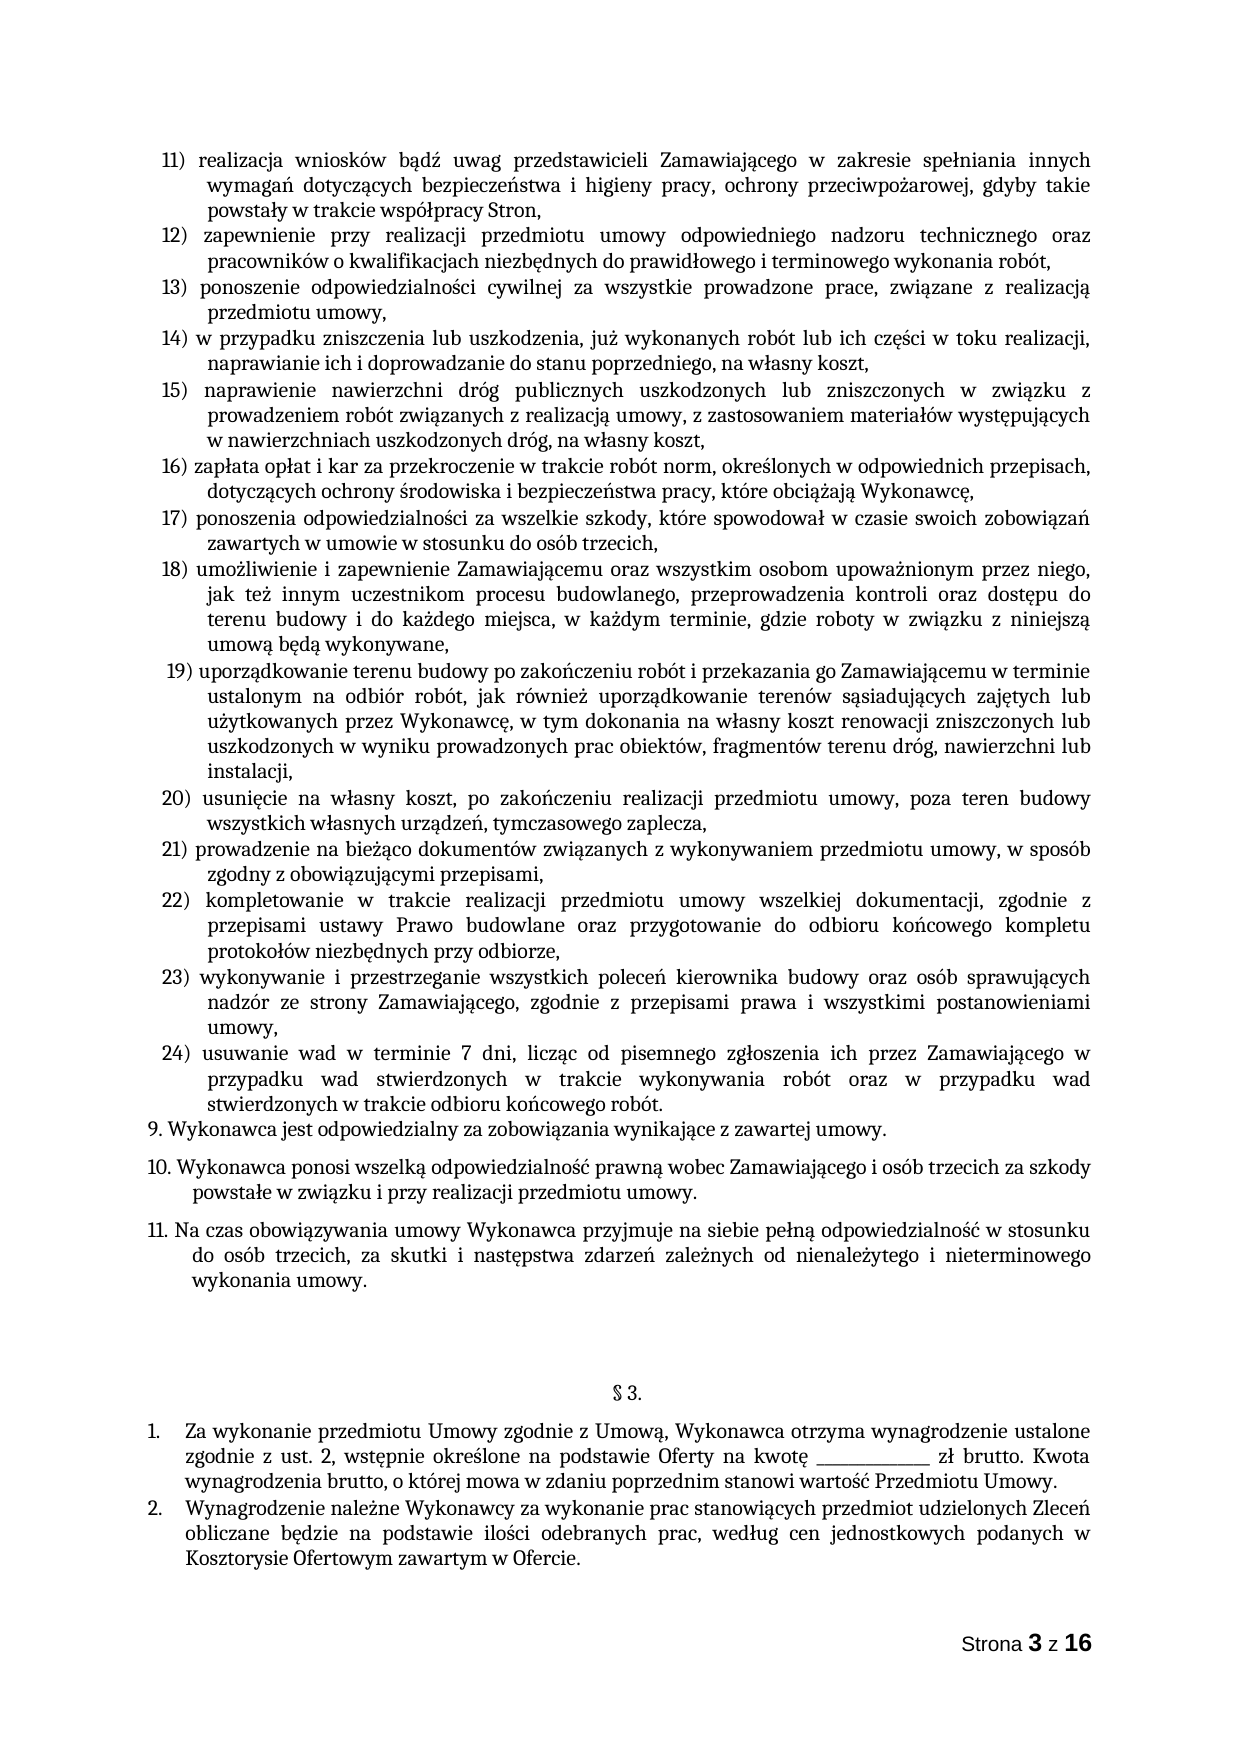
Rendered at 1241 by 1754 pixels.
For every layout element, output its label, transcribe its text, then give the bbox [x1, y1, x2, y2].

text 10. Wykonawca ponosi wszelką odpowiedzialność prawną wobec Zamawiającego i osób trzecich za szkody powstałe w związku i przy realizacji przedmiotu umowy. [148, 1154, 1092, 1205]
text 15) naprawienie nawierzchni dróg publicznych uszkodzonych lub zniszczonych w związku z prowadzeniem robót związanych z realizacją umowy, z zastosowaniem materiałów występujących w nawierzchniach uszkodzonych dróg, na własny koszt, [162, 377, 1092, 453]
text 22) kompletowanie w trakcie realizacji przedmiotu umowy wszelkiej dokumentacji, zgodnie z przepisami ustawy Prawo budowlane oraz przygotowanie do odbioru końcowego kompletu protokołów niezbędnych przy odbiorze, [162, 888, 1092, 964]
text 24) usuwanie wad w terminie 7 dni, licząc od pisemnego zgłoszenia ich przez Zamawiającego w przypadku wad stwierdzonych w trakcie wykonywania robót oraz w przypadku wad stwierdzonych w trakcie odbioru końcowego robót. [162, 1041, 1092, 1117]
text 23) wykonywanie i przestrzeganie wszystkich poleceń kierownika budowy oraz osób sprawujących nadzór ze strony Zamawiającego, zgodnie z przepisami prawa i wszystkimi postanowieniami umowy, [162, 964, 1092, 1040]
text 16) zapłata opłat i kar za przekroczenie w trakcie robót norm, określonych w odpowiednich przepisach, dotyczących ochrony środowiska i bezpieczeństwa pracy, które obciążają Wykonawcę, [162, 454, 1092, 504]
text 14) w przypadku zniszczenia lub uszkodzenia, już wykonanych robót lub ich części w toku realizacji, naprawianie ich i doprowadzanie do stanu poprzedniego, na własny koszt, [162, 326, 1092, 376]
text 17) ponoszenia odpowiedzialności za wszelkie szkody, które spowodował w czasie swoich zobowiązań zawartych w umowie w stosunku do osób trzecich, [162, 505, 1092, 556]
text 11. Na czas obowiązywania umowy Wykonawca przyjmuje na siebie pełną odpowiedzialność w stosunku do osób trzecich, za skutki i następstwa zdarzeń zależnych od nienależytego i nieterminowego wykonania umowy. [148, 1217, 1092, 1293]
text 13) ponoszenie odpowiedzialności cywilnej za wszystkie prowadzone prace, związane z realizacją przedmiotu umowy, [162, 274, 1092, 325]
text 20) usunięcie na własny koszt, po zakończeniu realizacji przedmiotu umowy, poza teren budowy wszystkich własnych urządzeń, tymczasowego zaplecza, [162, 785, 1092, 836]
text 21) prowadzenie na bieżąco dokumentów związanych z wykonywaniem przedmiotu umowy, w sposób zgodny z obowiązującymi przepisami, [162, 837, 1092, 887]
text 12) zapewnienie przy realizacji przedmiotu umowy odpowiedniego nadzoru technicznego oraz pracowników o kwalifikacjach niezbędnych do prawidłowego i terminowego wykonania robót, [162, 223, 1092, 274]
text 11) realizacja wniosków bądź uwag przedstawicieli Zamawiającego w zakresie spełniania innych wymagań dotyczących bezpieczeństwa i higieny pracy, ochrony przeciwpożarowej, gdyby takie powstały w trakcie współpracy Stron, [162, 148, 1092, 223]
text 19) uporządkowanie terenu budowy po zakończeniu robót i przekazania go Zamawiającemu w terminie ustalonym na odbiór robót, jak również uporządkowanie terenów sąsiadujących zajętych lub użytkowanych przez Wykonawcę, w tym dokonania na własny koszt renowacji zniszczonych lub uszkodzonych w wyniku prowadzonych prac obiektów, fragmentów terenu dróg, nawierzchni lub instalacji, [162, 658, 1092, 784]
text 9. Wykonawca jest odpowiedzialny za zobowiązania wynikające z zawartej umowy. [148, 1117, 1092, 1142]
text 18) umożliwienie i zapewnienie Zamawiającemu oraz wszystkim osobom upoważnionym przez niego, jak też innym uczestnikom procesu budowlanego, przeprowadzenia kontroli oraz dostępu do terenu budowy i do każdego miejsca, w każdym terminie, gdzie roboty w związku z niniejszą umową będą wykonywane, [162, 557, 1092, 657]
list Wynagrodzenie należne Wykonawcy za wykonanie prac stanowiących przedmiot udzielonych Zleceń obliczane będzie na podstawie ilości odebranych prac, według cen jednostkowych podanych w Kosztorysie Ofertowym zawartym w Ofercie. [148, 1495, 1092, 1571]
text § 3. [162, 1381, 1092, 1406]
list Za wykonanie przedmiotu Umowy zgodnie z Umową, Wykonawca otrzyma wynagrodzenie ustalone zgodnie z ust. 2, wstępnie określone na podstawie Oferty na kwotę ______________ zł brutto. Kwota wynagrodzenia brutto, o której mowa w zdaniu poprzednim stanowi wartość Przedmiotu Umowy. [148, 1419, 1092, 1494]
